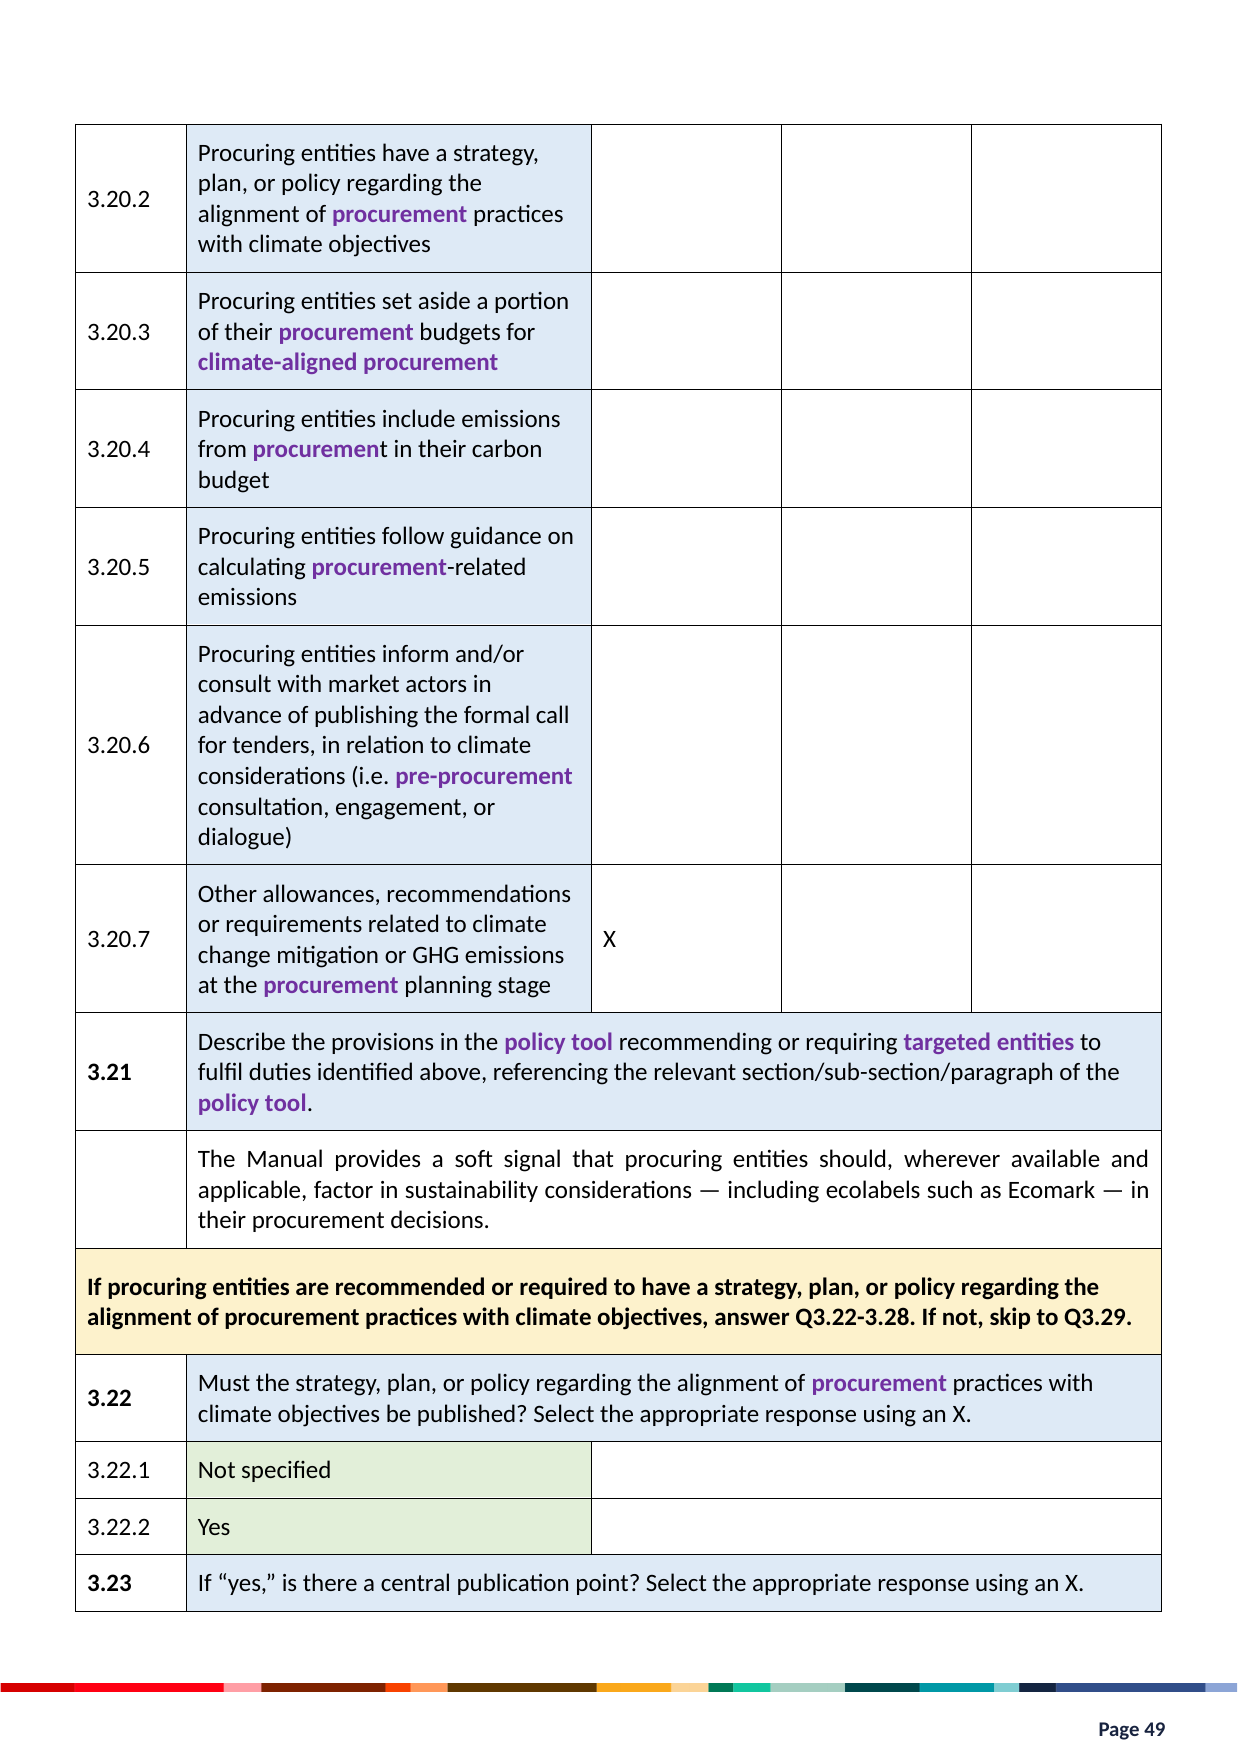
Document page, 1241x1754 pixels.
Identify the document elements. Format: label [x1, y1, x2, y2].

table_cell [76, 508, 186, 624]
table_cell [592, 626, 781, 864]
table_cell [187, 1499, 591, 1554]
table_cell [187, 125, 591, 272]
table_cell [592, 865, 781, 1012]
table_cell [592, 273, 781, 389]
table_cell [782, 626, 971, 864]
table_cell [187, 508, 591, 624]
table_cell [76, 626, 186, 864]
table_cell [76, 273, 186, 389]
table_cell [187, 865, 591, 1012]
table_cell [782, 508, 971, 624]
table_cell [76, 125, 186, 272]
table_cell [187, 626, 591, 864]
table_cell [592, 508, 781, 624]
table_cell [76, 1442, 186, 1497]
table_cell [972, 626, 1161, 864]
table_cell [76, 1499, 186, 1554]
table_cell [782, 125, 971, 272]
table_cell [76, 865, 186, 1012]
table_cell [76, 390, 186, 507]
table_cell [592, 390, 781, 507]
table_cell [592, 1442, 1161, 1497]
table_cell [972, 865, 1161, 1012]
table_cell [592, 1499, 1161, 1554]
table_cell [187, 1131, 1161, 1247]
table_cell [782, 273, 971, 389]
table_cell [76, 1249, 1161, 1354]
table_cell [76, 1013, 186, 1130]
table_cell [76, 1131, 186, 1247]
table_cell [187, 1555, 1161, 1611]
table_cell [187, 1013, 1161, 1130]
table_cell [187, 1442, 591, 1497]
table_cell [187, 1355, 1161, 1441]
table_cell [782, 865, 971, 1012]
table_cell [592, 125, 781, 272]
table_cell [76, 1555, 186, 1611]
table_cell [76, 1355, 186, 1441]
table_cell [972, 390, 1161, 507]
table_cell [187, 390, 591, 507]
picture [0, 1683, 1236, 1692]
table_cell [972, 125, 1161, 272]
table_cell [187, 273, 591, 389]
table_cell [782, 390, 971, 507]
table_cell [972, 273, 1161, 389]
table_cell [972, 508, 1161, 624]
